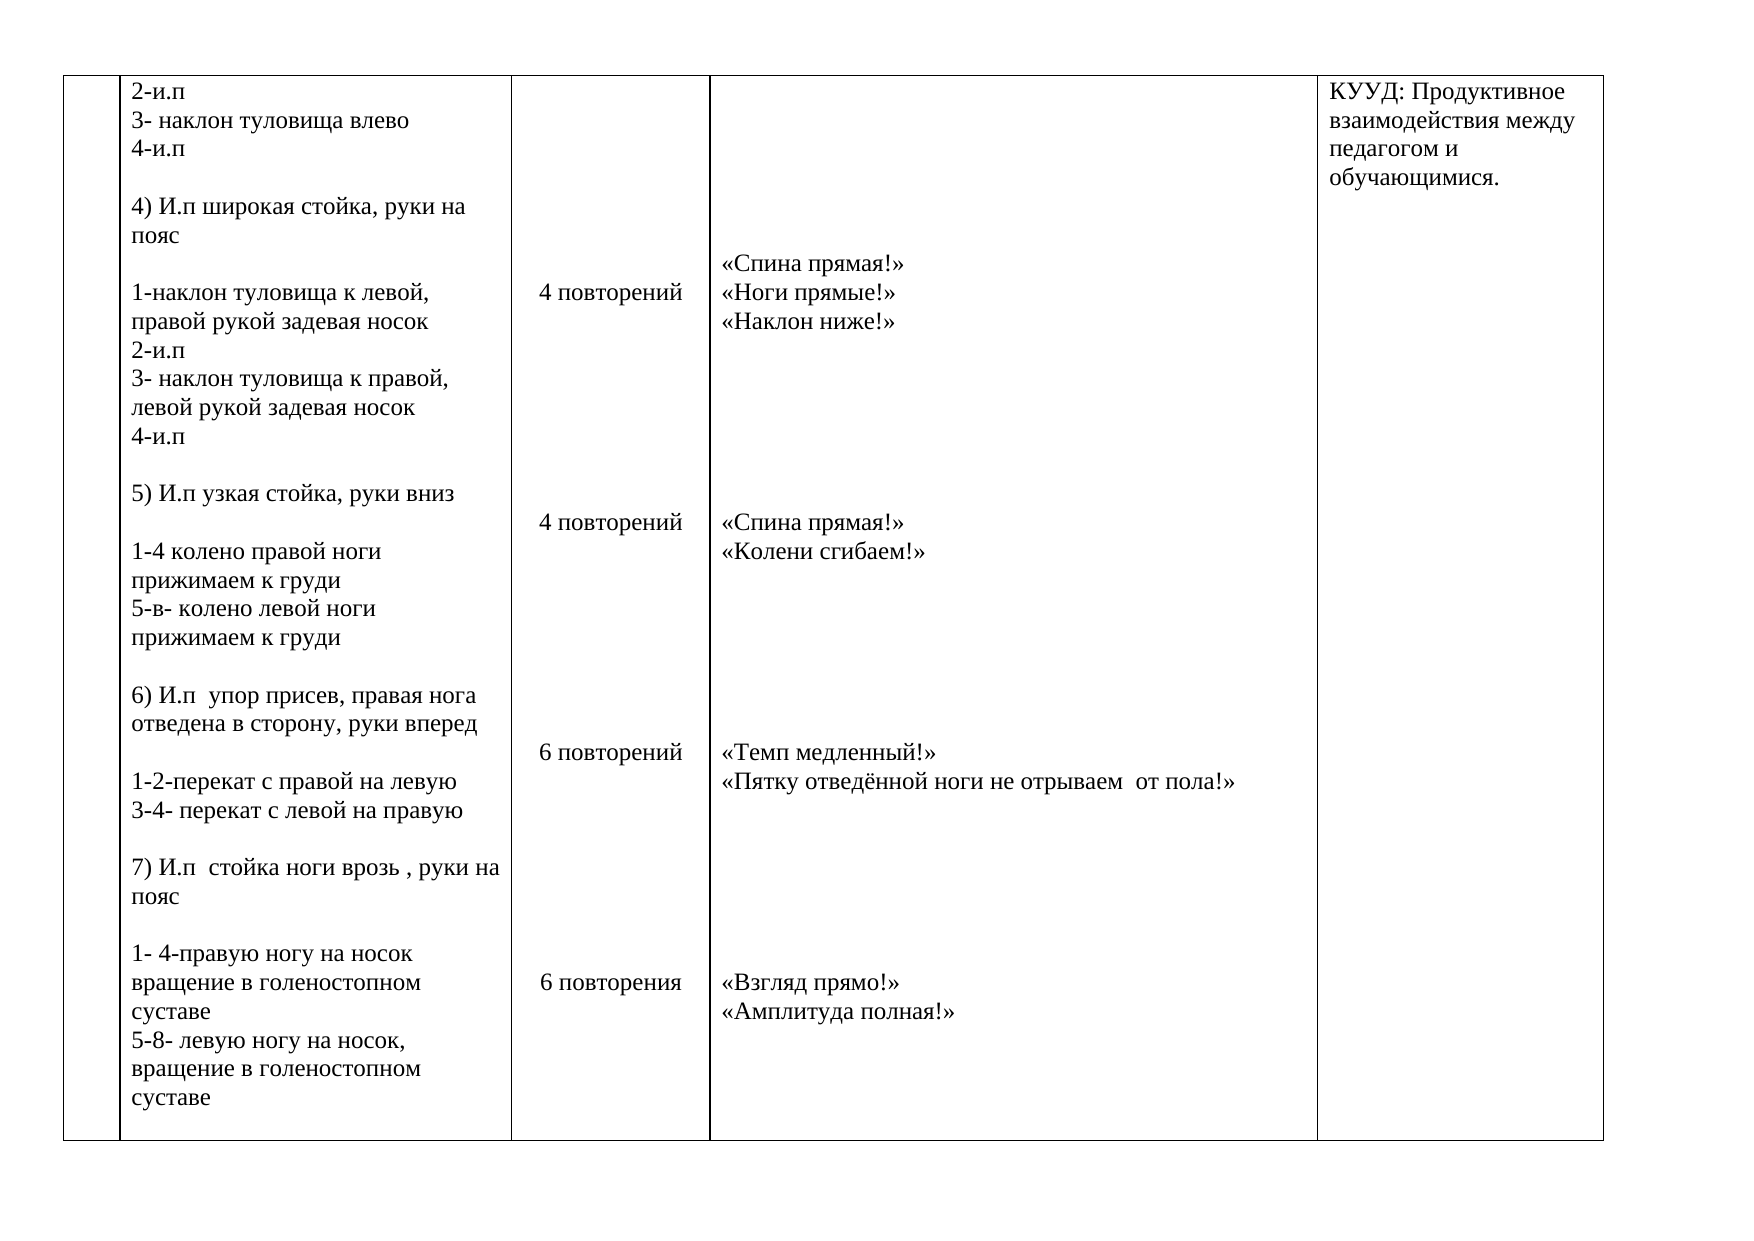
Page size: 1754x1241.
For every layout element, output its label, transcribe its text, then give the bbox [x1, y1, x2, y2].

table_cell 5 [64, 76, 119, 1140]
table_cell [512, 76, 709, 1140]
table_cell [121, 76, 511, 1140]
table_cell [711, 76, 1317, 1140]
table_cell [1318, 76, 1603, 1140]
